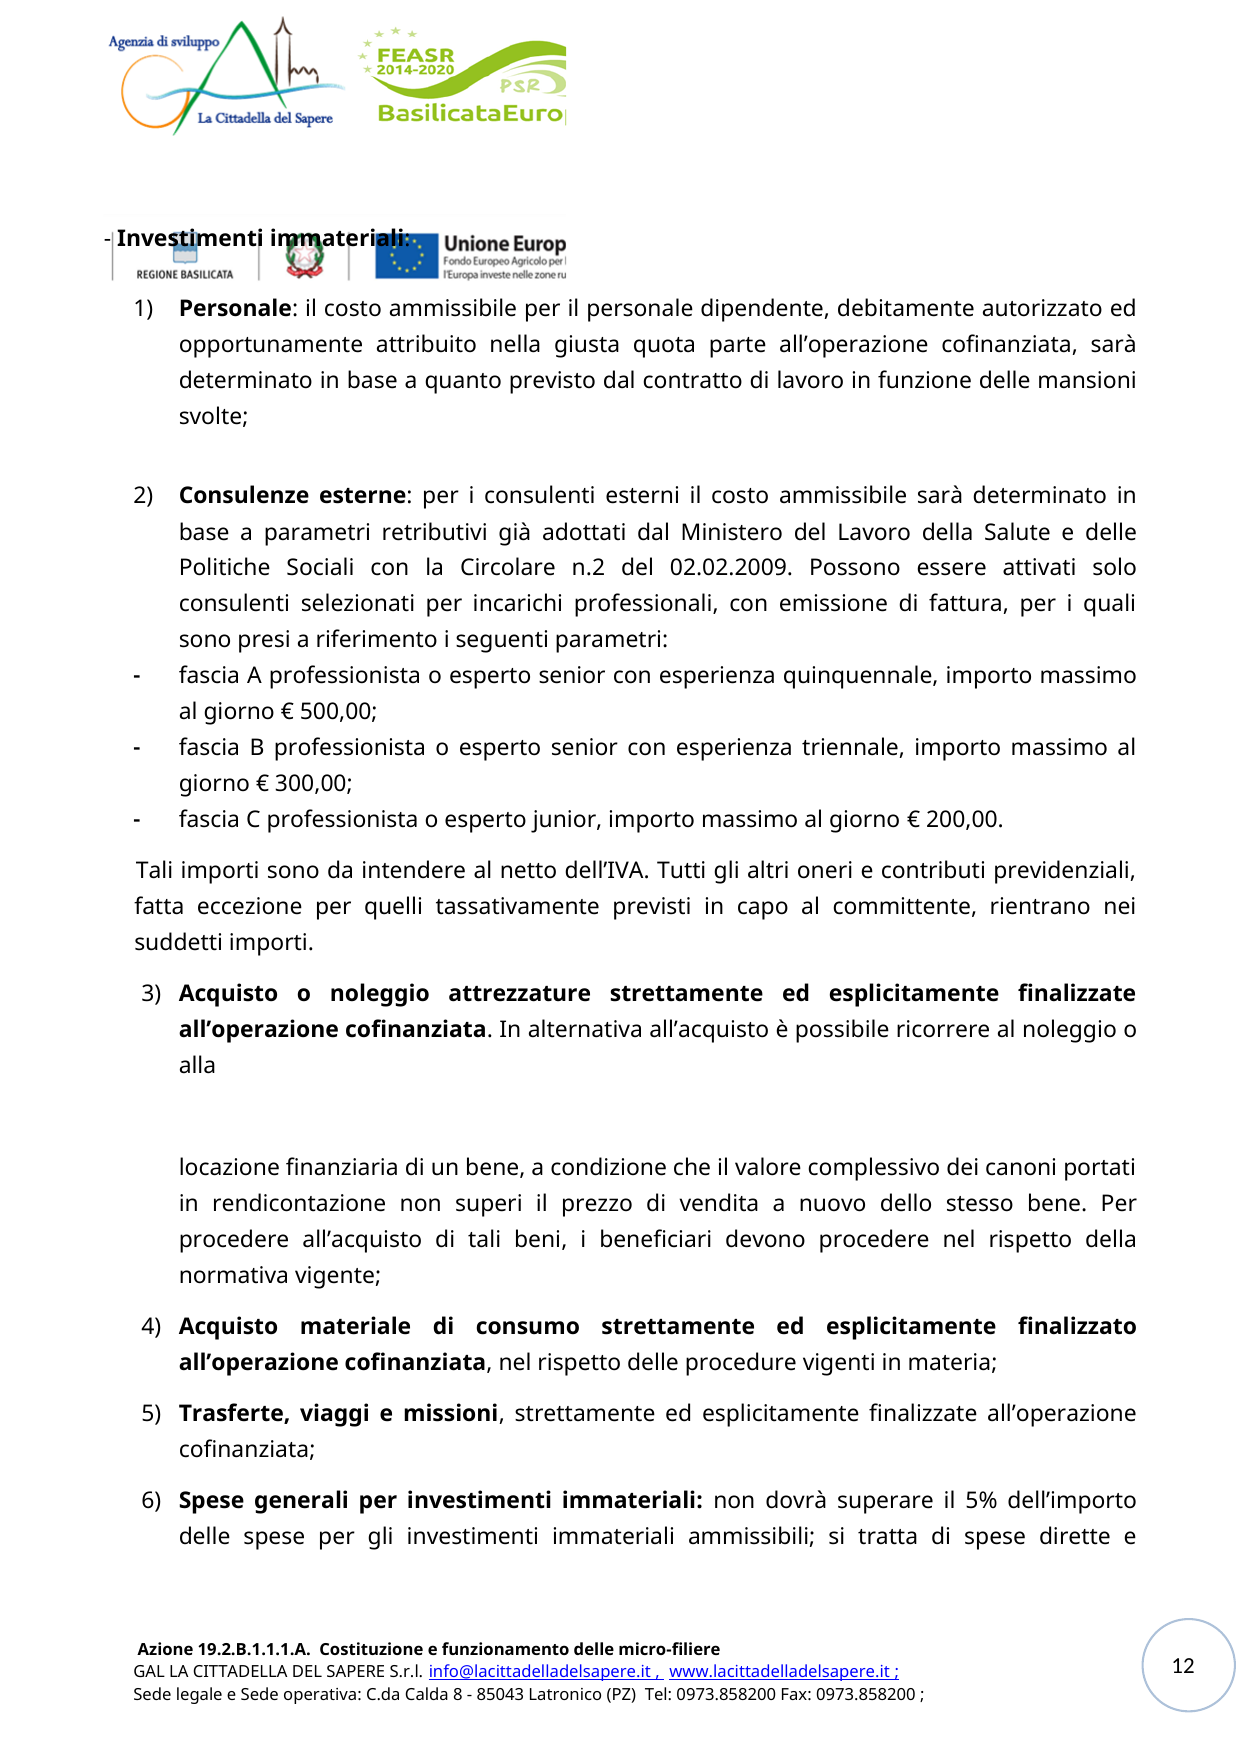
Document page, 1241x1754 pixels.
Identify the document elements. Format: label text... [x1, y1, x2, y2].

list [141, 1484, 1138, 1552]
list Consulenze esterne: per i consulenti esterni il costo ammissibile sarà determinato in base a parametri retributivi già adottati dal Ministero del Lavoro della Salute e delle Politiche Sociali con la Circolare n.2 del 02.02.2009. Possono essere attivati solo consulenti selezionati per incarichi professionali, con emissione di fattura, per i quali sono presi a riferimento i seguenti parametri: [133, 479, 1138, 654]
picture [103, 14, 567, 222]
list Trasferte, viaggi e missioni, strettamente ed esplicitamente finalizzate all’operazione cofinanziata; [141, 1397, 1138, 1464]
picture [103, 253, 567, 294]
list Personale: il costo ammissibile per il personale dipendente, debitamente autorizzato ed opportunamente attribuito nella giusta quota parte all’operazione cofinanziata, sarà determinato in base a quanto previsto dal contratto di lavoro in funzione delle mansioni svolte; [133, 292, 1138, 431]
list Tali importi sono da intendere al netto dell’IVA. Tutti gli altri oneri e contributi previdenziali, fatta eccezione per quelli tassativamente previsti in capo al committente, rientrano nei suddetti importi. [134, 854, 1138, 957]
list Acquisto materiale di consumo strettamente ed esplicitamente finalizzato all’operazione cofinanziata, nel rispetto delle procedure vigenti in materia; [141, 1310, 1138, 1377]
list fascia C professionista o esperto junior, importo massimo al giorno € 200,00. [133, 803, 1138, 834]
list Acquisto o noleggio attrezzature strettamente ed esplicitamente finalizzate all’operazione cofinanziata. In alternativa all’acquisto è possibile ricorrere al noleggio o alla [141, 977, 1138, 1080]
list locazione finanziaria di un bene, a condizione che il valore complessivo dei canoni portati in rendicontazione non superi il prezzo di vendita a nuovo dello stesso bene. Per procedere all’acquisto di tali beni, i beneficiari devono procedere nel rispetto della normativa vigente; [178, 1151, 1138, 1290]
text - Investimenti immateriali: [103, 222, 1138, 253]
list fascia B professionista o esperto senior con esperienza triennale, importo massimo al giorno € 300,00; [133, 731, 1138, 798]
list fascia A professionista o esperto senior con esperienza quinquennale, importo massimo al giorno € 500,00; [133, 659, 1138, 726]
